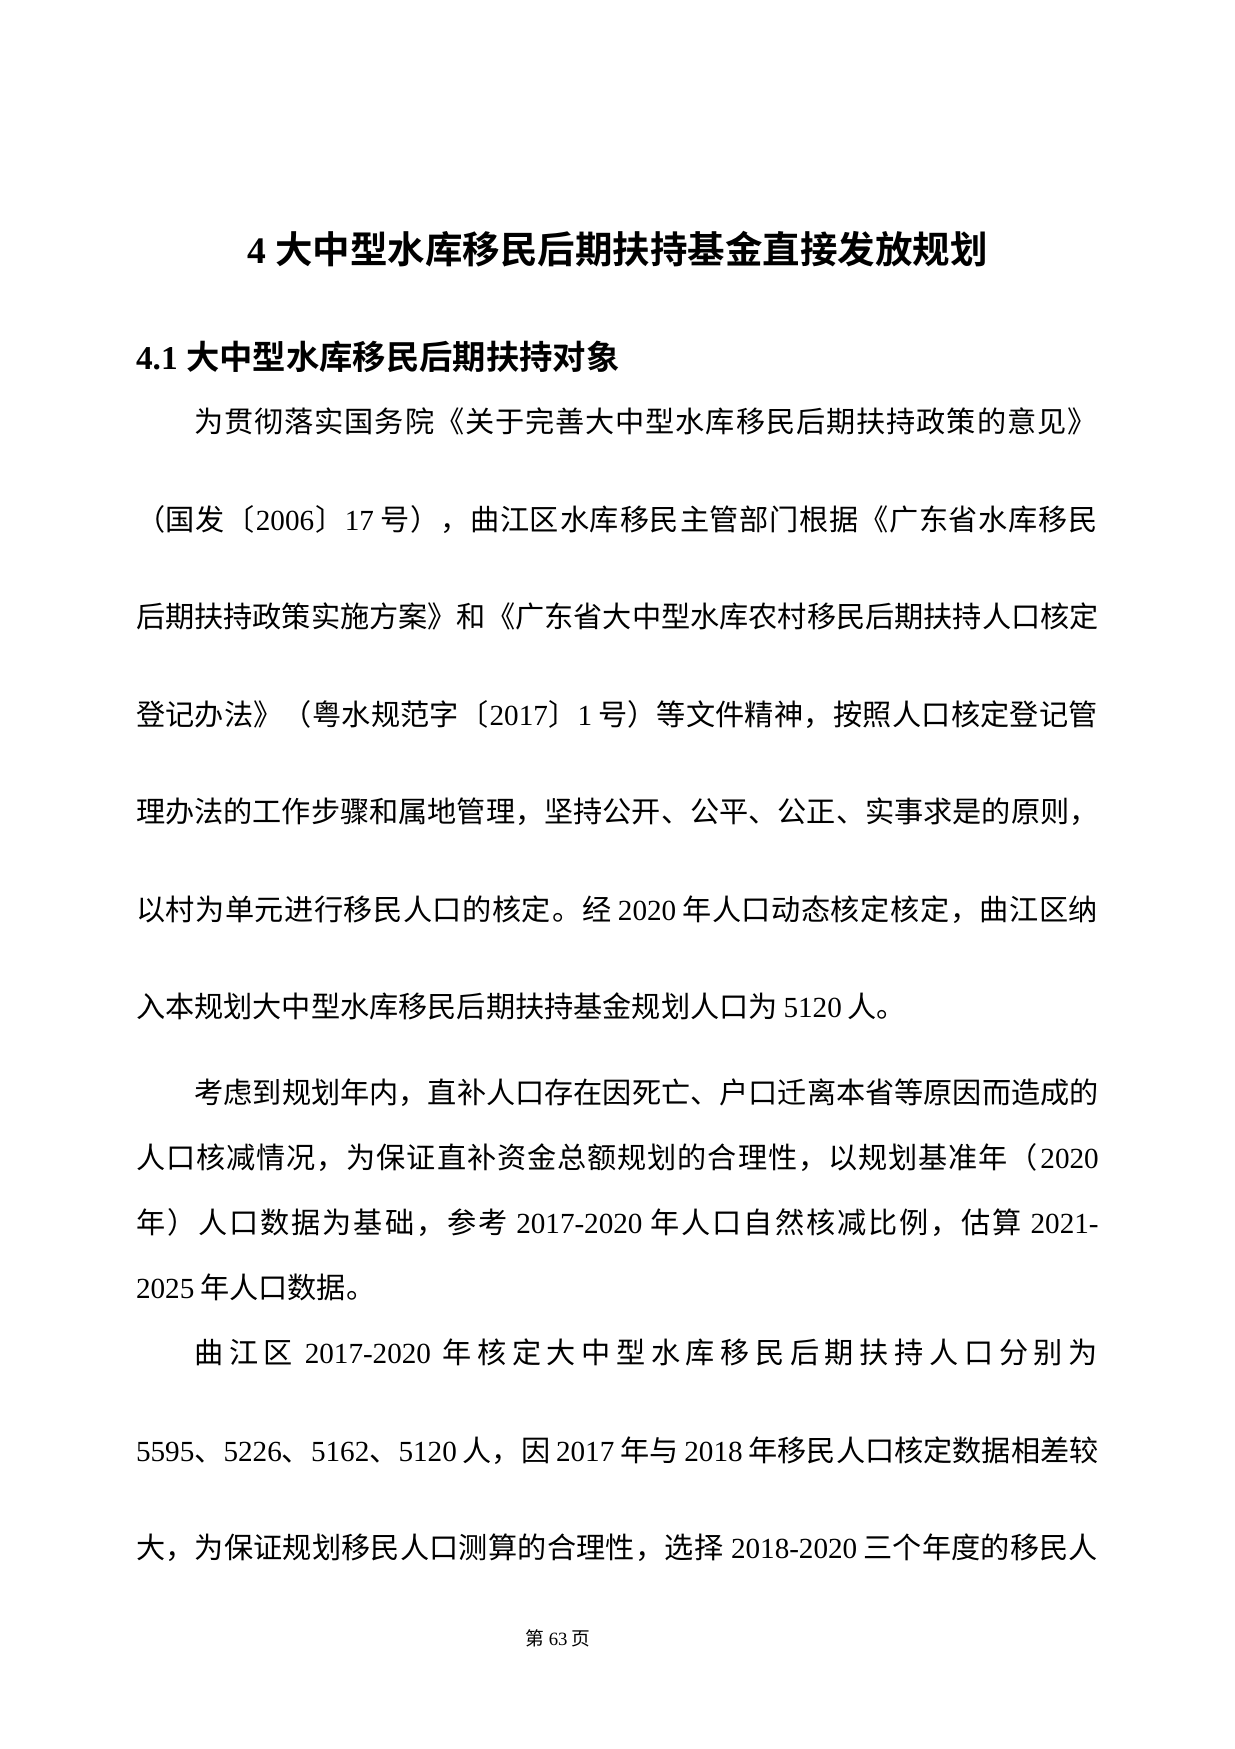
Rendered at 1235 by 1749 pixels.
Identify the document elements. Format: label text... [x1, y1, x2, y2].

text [136, 1319, 1098, 1579]
subtitle 4.1 大中型水库移民后期扶持对象 [136, 323, 1098, 388]
subtitle 4 大中型水库移民后期扶持基金直接发放规划 [136, 214, 1098, 279]
text 为贯彻落实国务院《关于完善大中型水库移民后期扶持政策的意见》（国发〔2006〕17号），曲江区水库移民主管部门根据《广东省水库移民后期扶持政策实施方案》和《广东省大中型水库农村移民后期扶持人口核定登记办法》（粤水规范字〔2017〕1号）等文件精神，按照人口核定登记管理办法的工作步骤和属地管理，坚持公开、公平、公正、实事求是的原则，以村为单元进行移民人口的核定。经2020年人口动态核定核定，曲江区纳入本规划大中型水库移民后期扶持基金规划人口为5120人。 [136, 388, 1098, 1038]
text 考虑到规划年内，直补人口存在因死亡、户口迁离本省等原因而造成的人口核减情况，为保证直补资金总额规划的合理性，以规划基准年（2020年）人口数据为基础，参考2017-2020年人口自然核减比例，估算2021-2025年人口数据。 [136, 1059, 1098, 1319]
